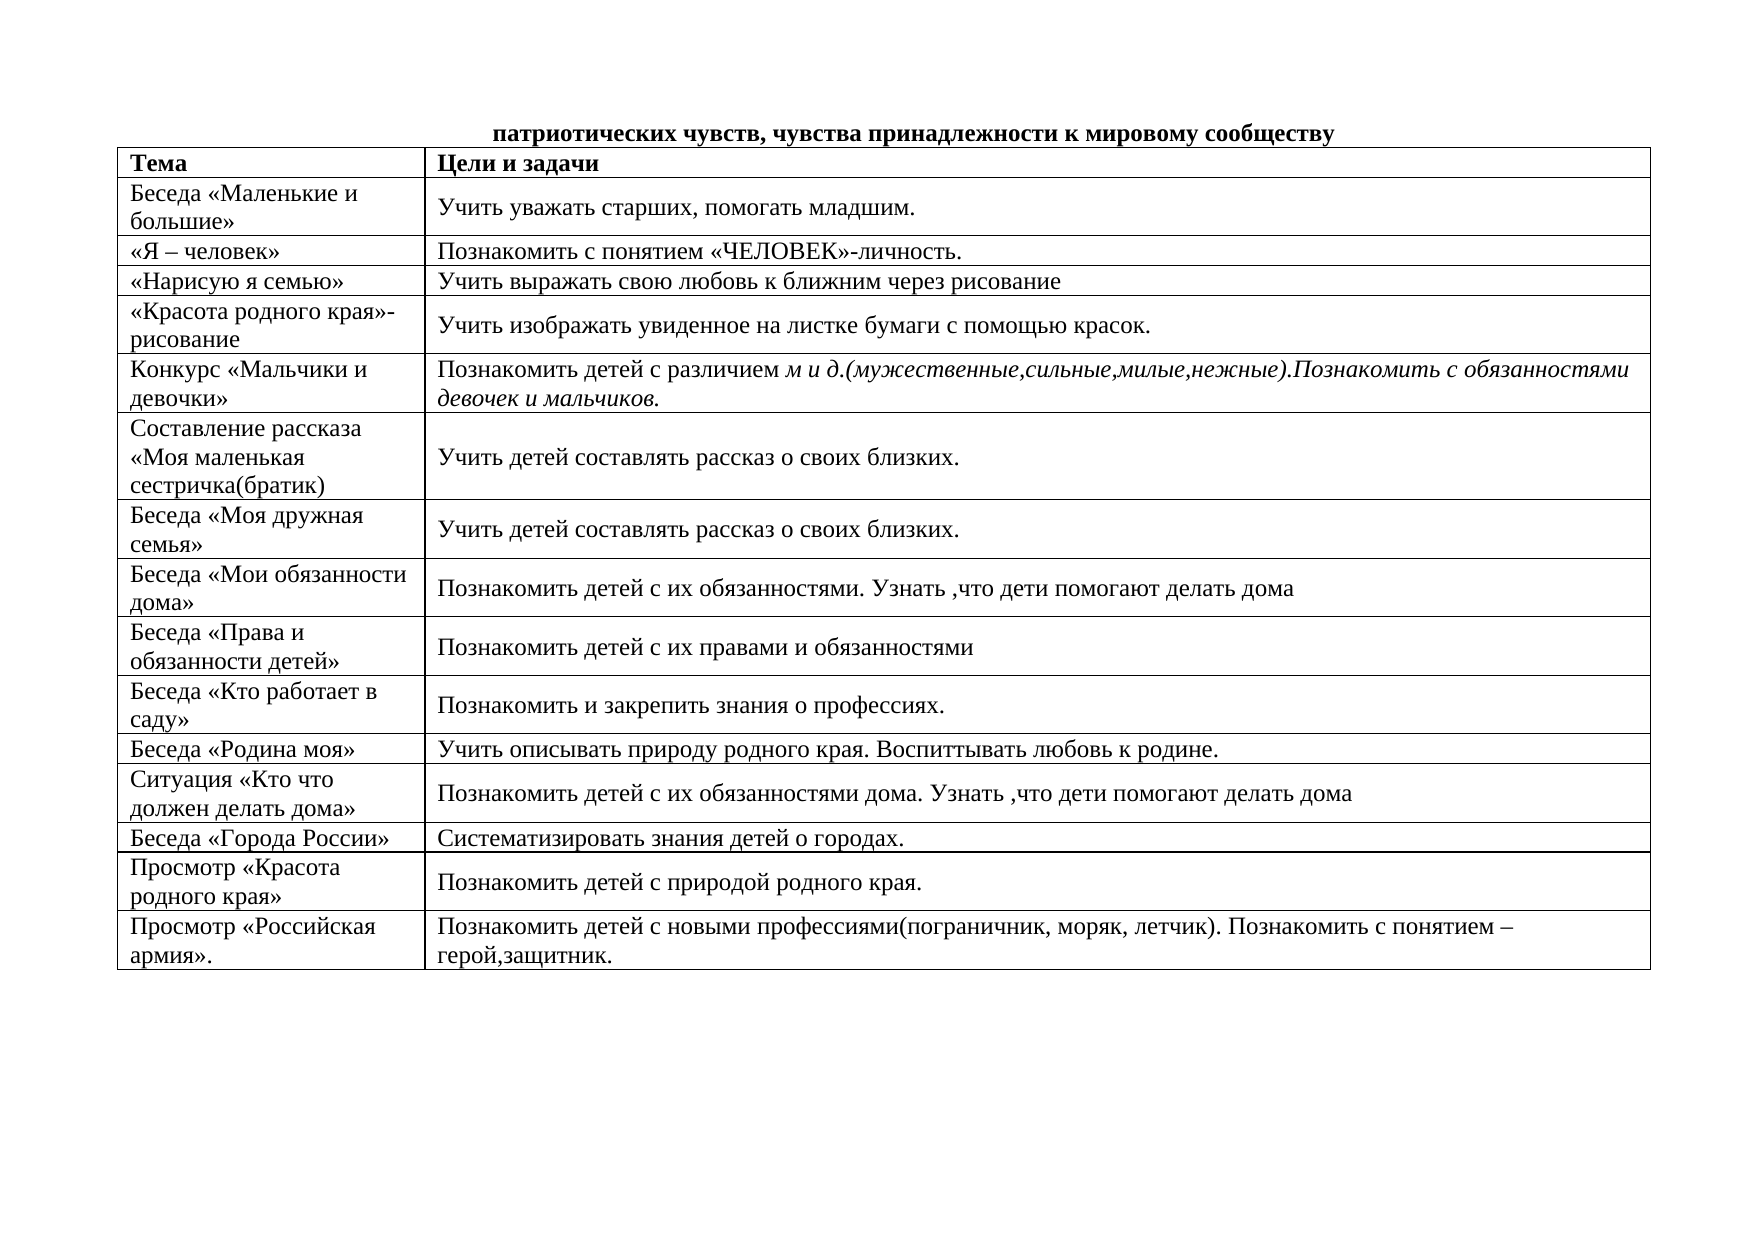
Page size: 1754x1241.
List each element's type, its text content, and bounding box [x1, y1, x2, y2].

table_cell Учить детей составлять рассказ о своих близких. [426, 500, 1650, 558]
table_cell Беседа «Кто работает в саду» [118, 676, 424, 733]
table_cell Ситуация «Кто что должен делать дома» [118, 764, 424, 822]
table_cell Беседа «Маленькие и большие» [118, 178, 424, 235]
table_cell Учить уважать старших, помогать младшим. [426, 178, 1650, 235]
table_cell «Я – человек» [118, 236, 424, 265]
table_header Тема [118, 148, 424, 177]
table_cell Познакомить детей с их обязанностями. Узнать ,что дети помогают делать дома [426, 559, 1650, 616]
table_cell Конкурс «Мальчики и девочки» [118, 354, 424, 412]
table_cell Учить детей составлять рассказ о своих близких. [426, 413, 1650, 499]
table_cell Беседа «Права и обязанности детей» [118, 617, 424, 675]
table_cell Просмотр «Красота родного края» [118, 853, 424, 910]
table_cell Просмотр «Российская армия». [118, 911, 424, 968]
table_cell «Красота родного края»-рисование [118, 296, 424, 353]
table_header Цели и задачи [426, 148, 1650, 177]
table_cell Познакомить с понятием «ЧЕЛОВЕК»-личность. [426, 236, 1650, 265]
table_cell Беседа «Мои обязанности дома» [118, 559, 424, 616]
table_cell Учить описывать природу родного края. Воспиттывать любовь к родине. [426, 734, 1650, 763]
table_cell Составление рассказа «Моя маленькая сестричка(братик) [118, 413, 424, 499]
table_cell Систематизировать знания детей о городах. [426, 823, 1650, 851]
table_cell Познакомить и закрепить знания о профессиях. [426, 676, 1650, 733]
table_cell Беседа «Родина моя» [118, 734, 424, 763]
table_cell Беседа «Моя дружная семья» [118, 500, 424, 558]
table_cell Учить выражать свою любовь к ближним через рисование [426, 266, 1650, 295]
table_cell Познакомить детей с природой родного края. [426, 853, 1650, 910]
table_cell Учить изображать увиденное на листке бумаги с помощью красок. [426, 296, 1650, 353]
table_cell Познакомить детей с их обязанностями дома. Узнать ,что дети помогают делать дома [426, 764, 1650, 822]
table_cell Познакомить детей с различием м и д.(мужественные,сильные,милые,нежные).Познакомить с обязанностями девочек и мальчиков. [426, 354, 1650, 412]
table_cell Познакомить детей с их правами и обязанностями [426, 617, 1650, 675]
text патриотических чувств, чувства принадлежности к мировому сообществу [118, 118, 1636, 147]
table_cell Познакомить детей с новыми профессиями(пограничник, моряк, летчик). Познакомить с понятием –герой,защитник. [426, 911, 1650, 968]
table_cell Беседа «Города России» [118, 823, 424, 851]
table_cell «Нарисую я семью» [118, 266, 424, 295]
